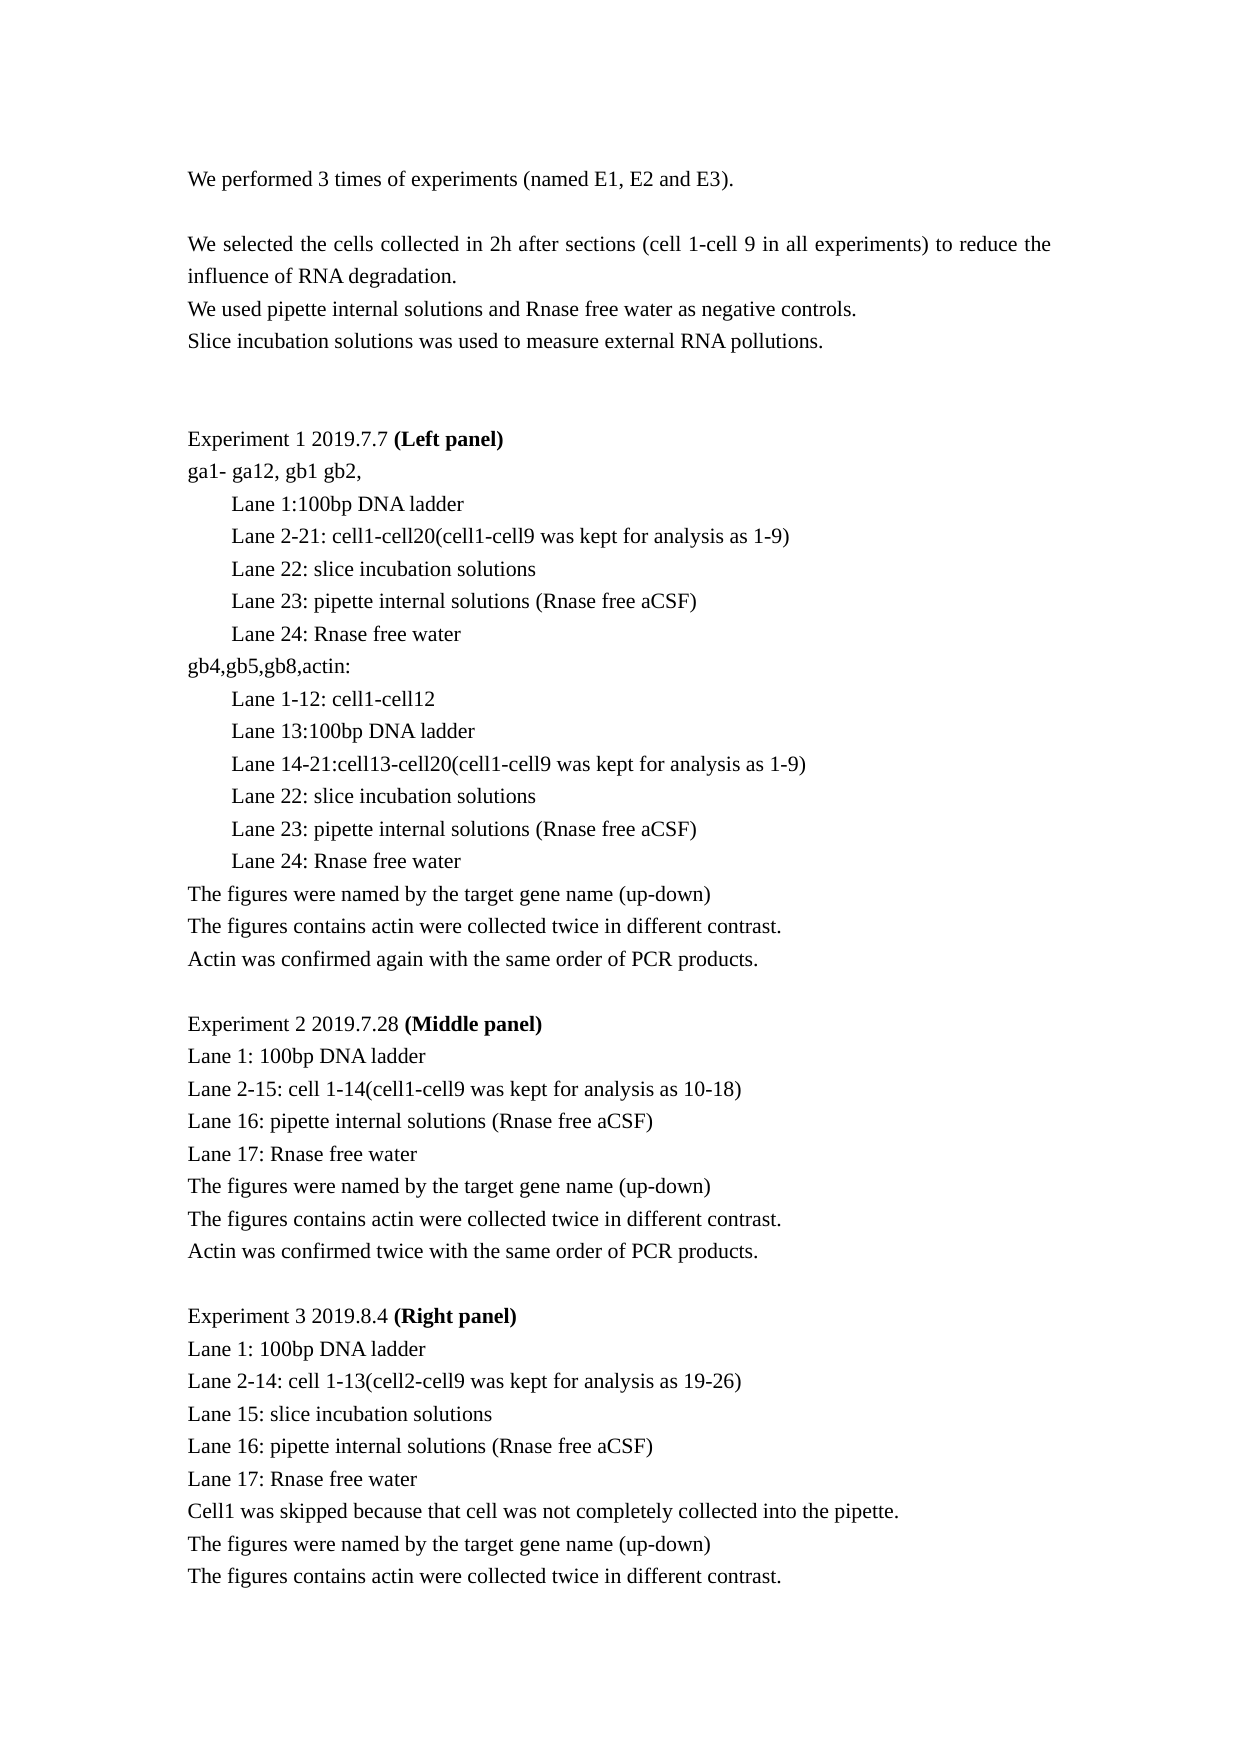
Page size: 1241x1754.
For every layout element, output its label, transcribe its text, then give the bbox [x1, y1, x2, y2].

text Lane 17: Rnase free water [187, 1137, 1053, 1169]
text Lane 1-12: cell1-cell12 [187, 682, 1053, 714]
text Lane 22: slice incubation solutions [187, 779, 1053, 812]
text Lane 16: pipette internal solutions (Rnase free aCSF) [187, 1429, 1053, 1462]
text Slice incubation solutions was used to measure external RNA pollutions. [187, 324, 1053, 357]
text Lane 22: slice incubation solutions [187, 552, 1053, 584]
text Lane 23: pipette internal solutions (Rnase free aCSF) [187, 812, 1053, 844]
text We performed 3 times of experiments (named E1, E2 and E3). [187, 162, 1053, 194]
text Experiment 3 2019.8.4 (Right panel) [187, 1299, 1053, 1332]
text Lane 1: 100bp DNA ladder [187, 1039, 1053, 1072]
text ga1- ga12, gb1 gb2, [187, 454, 1053, 487]
text We used pipette internal solutions and Rnase free water as negative controls. [187, 292, 1053, 324]
text Lane 2-15: cell 1-14(cell1-cell9 was kept for analysis as 10-18) [187, 1072, 1053, 1104]
text Lane 24: Rnase free water [187, 844, 1053, 877]
text The figures were named by the target gene name (up-down) [187, 1169, 1053, 1202]
text Actin was confirmed twice with the same order of PCR products. [187, 1234, 1053, 1267]
text Experiment 2 2019.7.28 (Middle panel) [187, 1007, 1053, 1039]
text We selected the cells collected in 2h after sections (cell 1-cell 9 in all experiments) to reduce the influence of RNA degradation. [187, 227, 1053, 292]
text Actin was confirmed again with the same order of PCR products. [187, 942, 1053, 974]
text Lane 1: 100bp DNA ladder [187, 1332, 1053, 1364]
text gb4,gb5,gb8,actin: [187, 649, 1053, 682]
text The figures contains actin were collected twice in different contrast. [187, 909, 1053, 942]
text Lane 16: pipette internal solutions (Rnase free aCSF) [187, 1104, 1053, 1137]
text Experiment 1 2019.7.7 (Left panel) [187, 422, 1053, 454]
text Lane 2-14: cell 1-13(cell2-cell9 was kept for analysis as 19-26) [187, 1364, 1053, 1397]
text Lane 13:100bp DNA ladder [187, 714, 1053, 747]
text Lane 15: slice incubation solutions [187, 1397, 1053, 1429]
text Lane 24: Rnase free water [187, 617, 1053, 649]
text The figures were named by the target gene name (up-down) [187, 877, 1053, 909]
text Lane 14-21:cell13-cell20(cell1-cell9 was kept for analysis as 1-9) [187, 747, 1053, 779]
text Cell1 was skipped because that cell was not completely collected into the pipette. [187, 1494, 1053, 1527]
text Lane 2-21: cell1-cell20(cell1-cell9 was kept for analysis as 1-9) [187, 519, 1053, 552]
text The figures contains actin were collected twice in different contrast. [187, 1202, 1053, 1234]
text Lane 23: pipette internal solutions (Rnase free aCSF) [187, 584, 1053, 617]
text The figures were named by the target gene name (up-down) [187, 1527, 1053, 1559]
text Lane 17: Rnase free water [187, 1462, 1053, 1494]
text The figures contains actin were collected twice in different contrast. [187, 1559, 1053, 1592]
text Lane 1:100bp DNA ladder [187, 487, 1053, 519]
